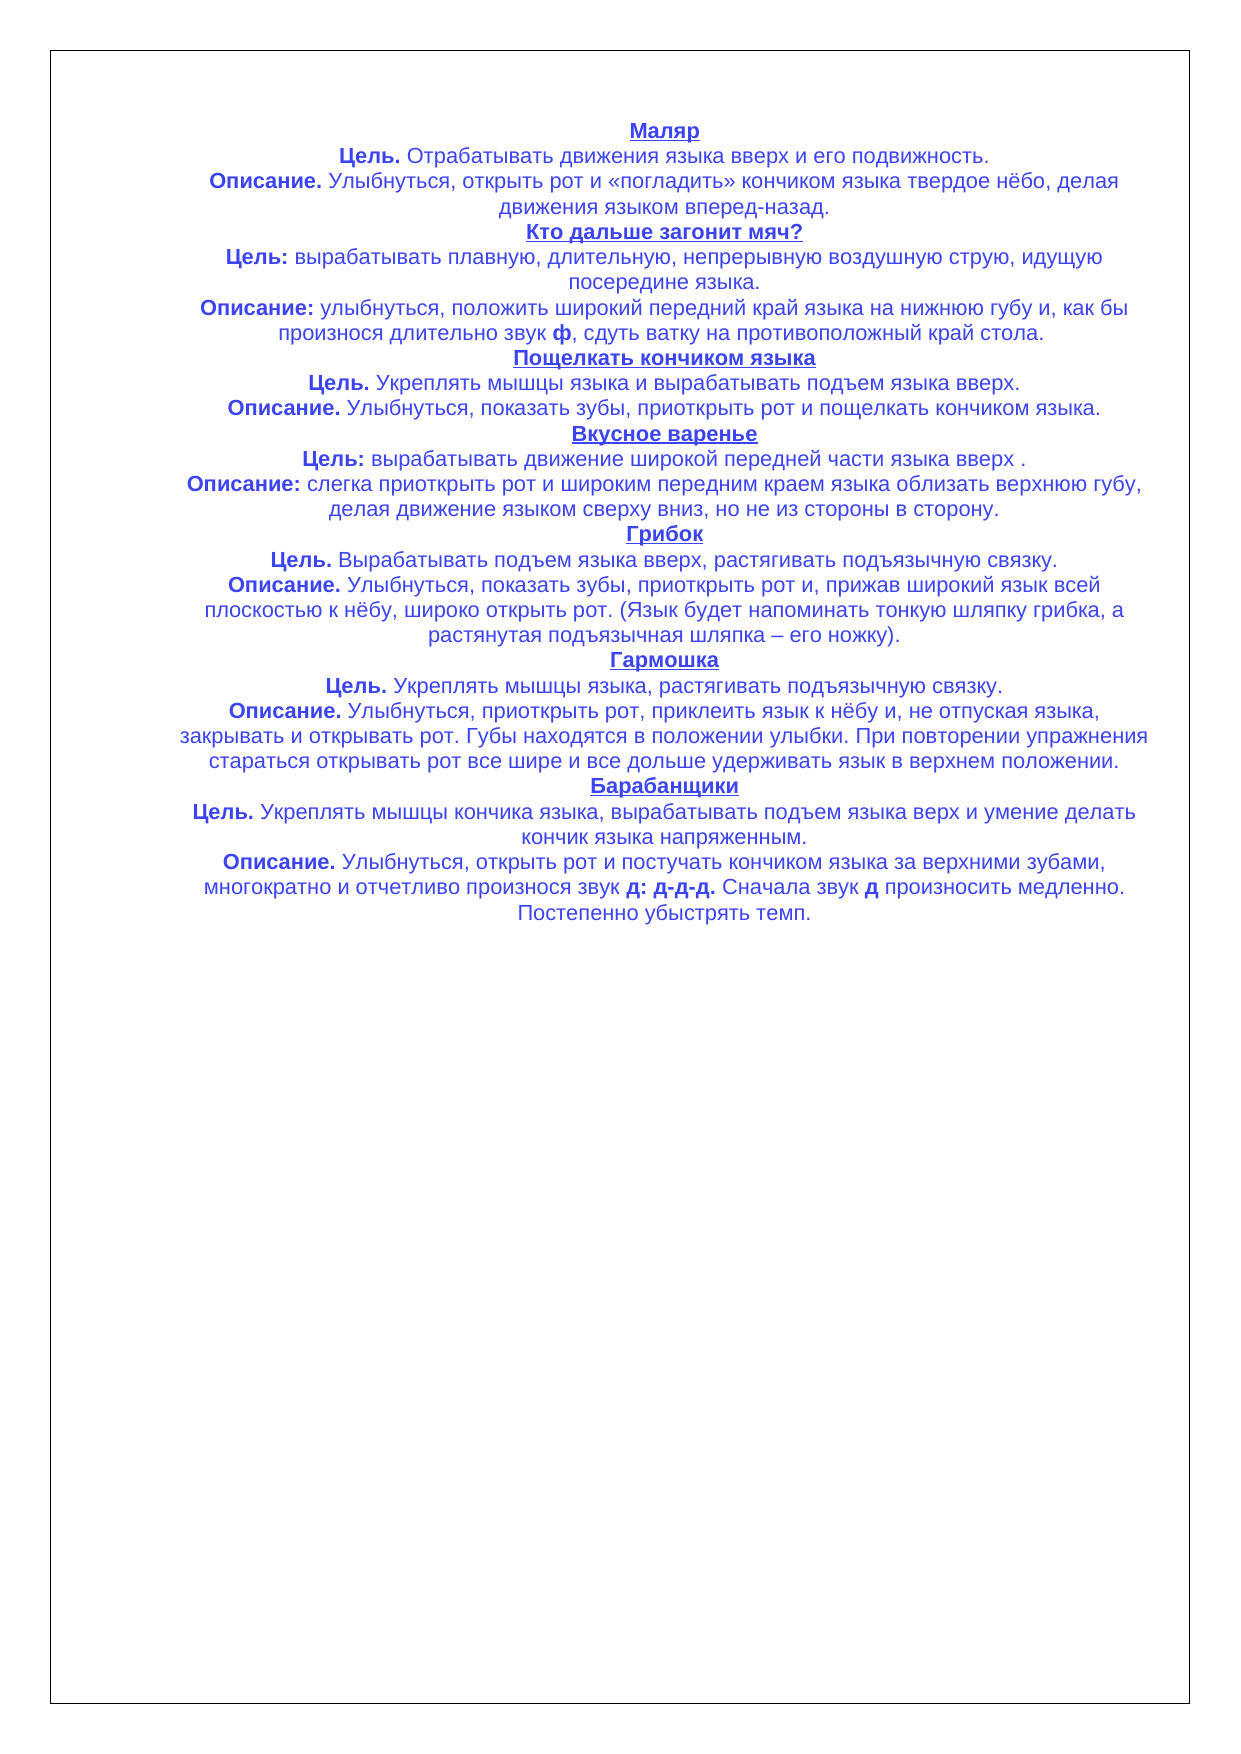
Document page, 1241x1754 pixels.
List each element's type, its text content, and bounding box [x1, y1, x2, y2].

text Пощелкать кончиком языка [177, 345, 1152, 370]
text Описание. Улыбнуться, открыть рот и «погладить» кончиком языка твердое нёбо, делая движения языком вперед-назад. [177, 168, 1152, 219]
text Цель. Укреплять мышцы языка, растягивать подъязычную связку. [177, 673, 1152, 698]
text Описание: слегка приоткрыть рот и широким передним краем языка облизать верхнюю губу, делая движение языком сверху вниз, но не из стороны в сторону. [177, 471, 1152, 521]
text Цель. Укреплять мышцы языка и вырабатывать подъем языка вверх. [177, 370, 1152, 395]
text Цель. Вырабатывать подъем языка вверх, растягивать подъязычную связку. [177, 547, 1152, 572]
text Маляр [177, 118, 1152, 143]
text Описание. Улыбнуться, показать зубы, приоткрыть рот и пощелкать кончиком языка. [177, 395, 1152, 421]
text Описание: улыбнуться, положить широкий передний край языка на нижнюю губу и, как бы произнося длительно звук ф, сдуть ватку на противоположный край стола. [177, 294, 1152, 345]
text Барабанщики [177, 773, 1152, 799]
text Кто дальше загонит мяч? [177, 219, 1152, 244]
text Описание. Улыбнуться, показать зубы, приоткрыть рот и, прижав широкий язык всей плоскостью к нёбу, широко открыть рот. (Язык будет напоминать тонкую шляпку грибка, а растянутая подъязычная шляпка – его ножку). [177, 572, 1152, 647]
text Цель. Укреплять мышцы кончика языка, вырабатывать подъем языка верх и умение делать кончик языка напряженным. [177, 799, 1152, 849]
text Цель: вырабатывать движение широкой передней части языка вверх . [177, 446, 1152, 471]
text Гармошка [177, 647, 1152, 673]
text Вкусное варенье [177, 421, 1152, 446]
text Грибок [177, 521, 1152, 547]
text Описание. Улыбнуться, приоткрыть рот, приклеить язык к нёбу и, не отпуская языка, закрывать и открывать рот. Губы находятся в положении улыбки. При повторении упражнения стараться открывать рот все шире и все дольше удерживать язык в верхнем положении. [177, 698, 1152, 773]
text Цель: вырабатывать плавную, длительную, непрерывную воздушную струю, идущую посередине языка. [177, 244, 1152, 294]
text Описание. Улыбнуться, открыть рот и постучать кончиком языка за верхними зубами, многократно и отчетливо произнося звук д: д-д-д. Сначала звук д произносить медленно. Постепенно убыстрять темп. [177, 849, 1152, 925]
text Цель. Отрабатывать движения языка вверх и его подвижность. [177, 143, 1152, 168]
